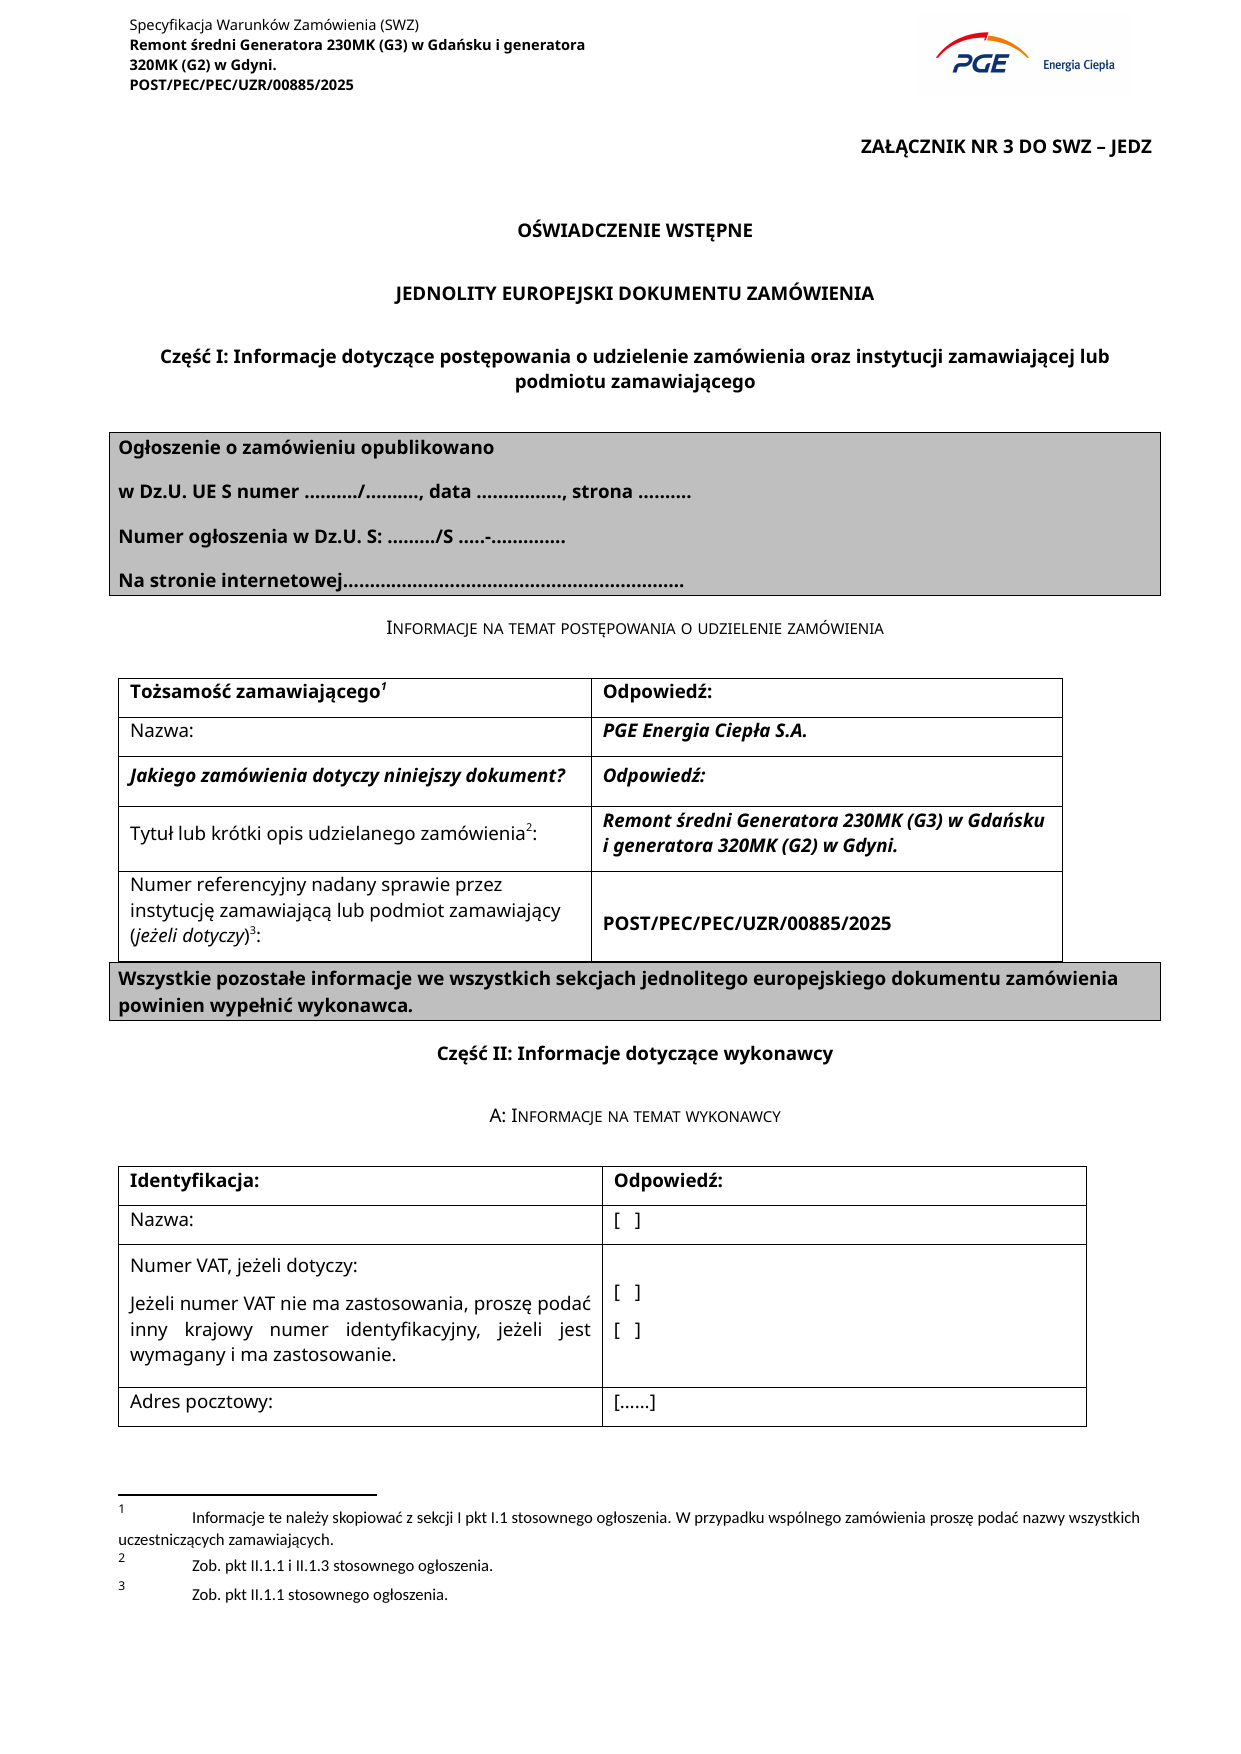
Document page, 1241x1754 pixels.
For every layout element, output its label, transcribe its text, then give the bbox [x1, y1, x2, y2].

text Numer ogłoszenia w Dz.U. S: ………/S …..-………….. [110, 520, 1160, 548]
title Część I: Informacje dotyczące postępowania o udzielenie zamówienia oraz instytucji zamawiającej lub podmiotu zamawiającego [118, 343, 1152, 394]
title OŚWIADCZENIE WSTĘPNE [118, 217, 1152, 242]
title Część II: Informacje dotyczące wykonawcy [118, 1040, 1152, 1065]
text ZAŁĄCZNIK NR 3 DO SWZ – JEDZ [118, 133, 1152, 158]
table_cell [……] [603, 1388, 1086, 1426]
table_cell Jakiego zamówienia dotyczy niniejszy dokument? [119, 757, 591, 806]
table_cell [ ] [603, 1206, 1086, 1244]
title Informacje na temat postępowania o udzielenie zamówienia [118, 614, 1152, 640]
table_cell Odpowiedź: [592, 757, 1062, 806]
text Wszystkie pozostałe informacje we wszystkich sekcjach jednolitego europejskiego dokumentu zamówienia powinien wypełnić wykonawca. [110, 963, 1160, 1020]
table_cell Numer VAT, jeżeli dotyczy: Jeżeli numer VAT nie ma zastosowania, proszę podać inny krajowy numer identyfikacyjny, jeżeli jest wymagany i ma zastosowanie. [119, 1245, 602, 1387]
title jednolitY europejski dokumentu zamówienia [118, 280, 1152, 306]
table_cell Tytuł lub krótki opis udzielanego zamówienia: [119, 807, 591, 871]
text w Dz.U. UE S numer ………./………., data ……………., strona ………. [110, 476, 1160, 504]
table_cell Numer referencyjny nadany sprawie przez instytucję zamawiającą lub podmiot zamawiający (jeżeli dotyczy): [119, 872, 591, 961]
table_cell Adres pocztowy: [119, 1388, 602, 1426]
text Ogłoszenie o zamówieniu opublikowano [110, 433, 1160, 460]
table_cell Nazwa: [119, 718, 591, 756]
picture [918, 14, 1131, 95]
table_header Odpowiedź: [603, 1167, 1086, 1205]
text Na stronie internetowej………………………………………………………. [110, 564, 1160, 595]
table_header Identyfikacja: [119, 1167, 602, 1205]
table_cell Nazwa: [119, 1206, 602, 1244]
table_cell [ ] [ ] [603, 1245, 1086, 1387]
table_cell PGE Energia Ciepła S.A. [592, 718, 1062, 756]
table_header Tożsamość zamawiającego [119, 679, 591, 717]
title A: Informacje na temat wykonawcy [118, 1103, 1152, 1128]
table_header Odpowiedź: [592, 679, 1062, 717]
table_cell Remont średni Generatora 230MK (G3) w Gdańsku i generatora 320MK (G2) w Gdyni. [592, 807, 1062, 871]
table_cell POST/PEC/PEC/UZR/00885/2025 [592, 872, 1062, 961]
